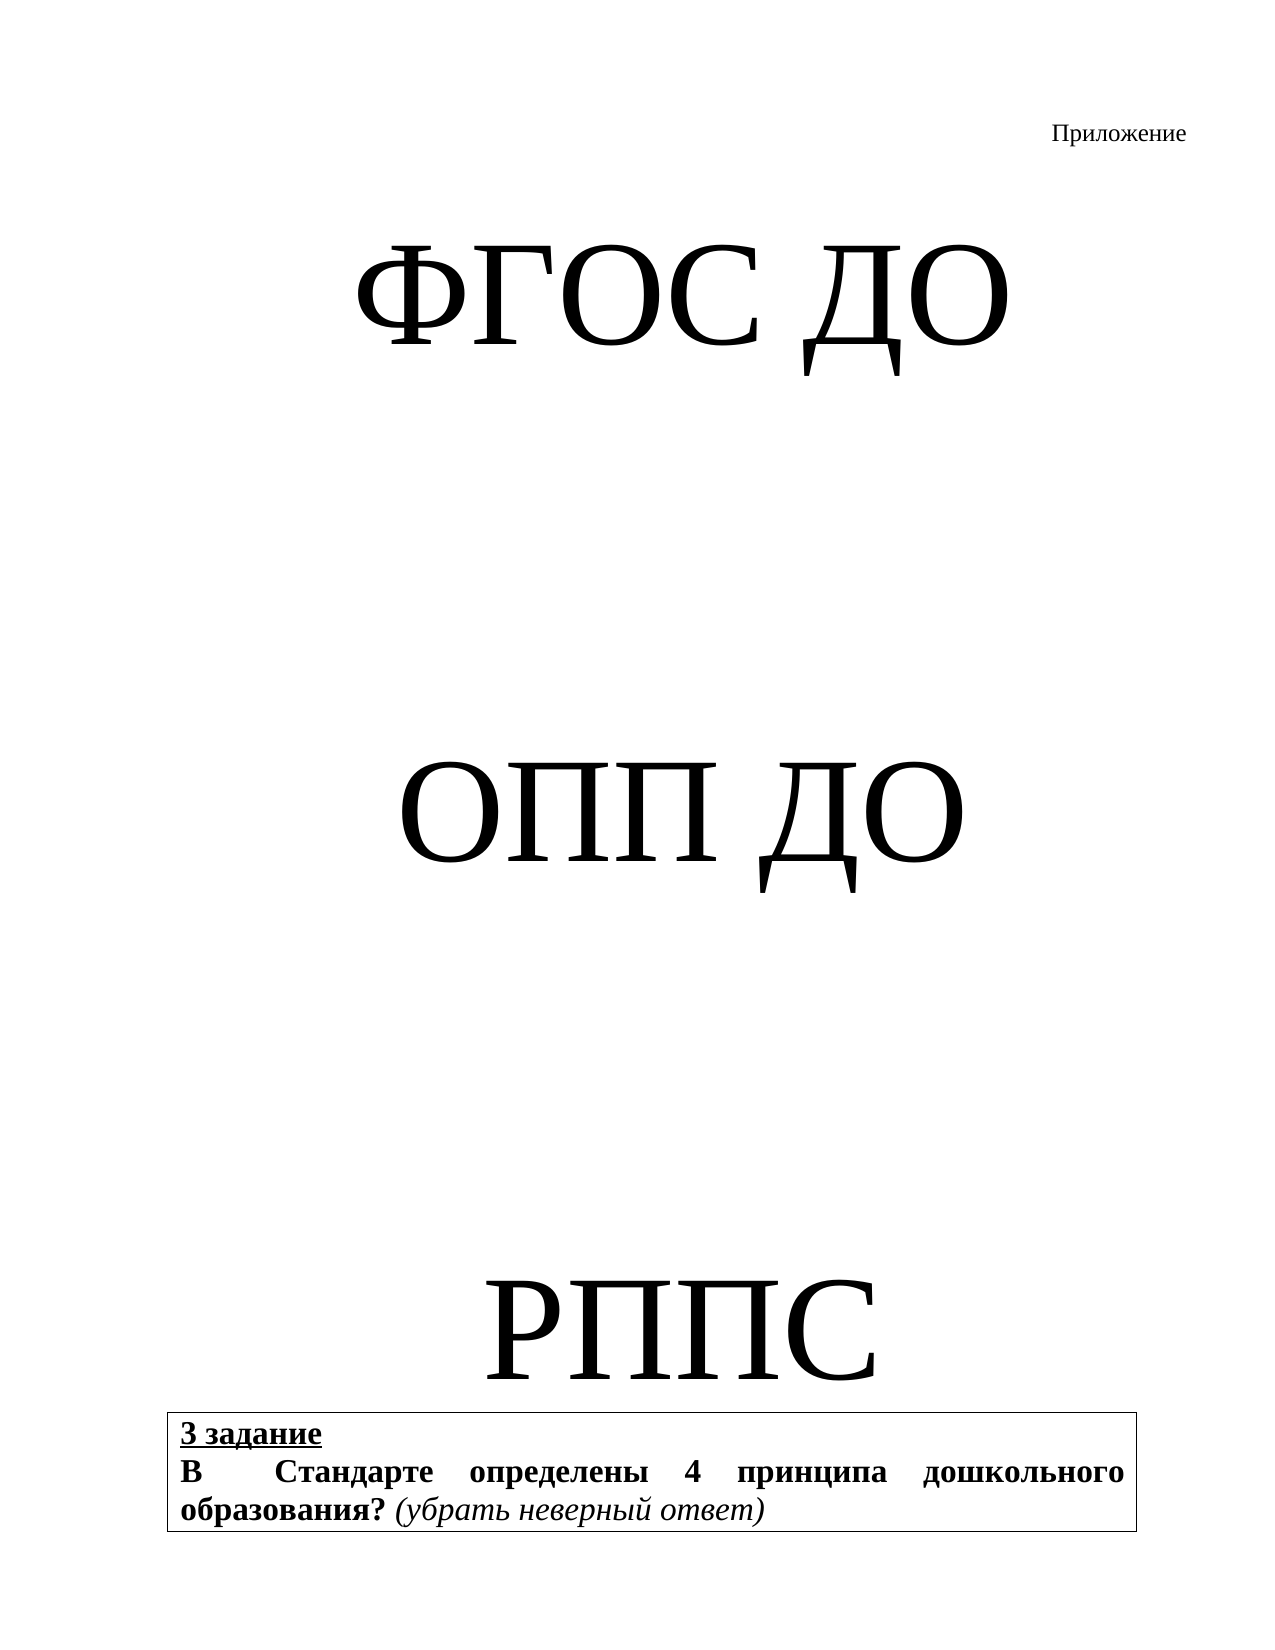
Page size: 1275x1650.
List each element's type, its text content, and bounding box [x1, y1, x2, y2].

text ФГОС ДО [179, 204, 1186, 377]
text Приложение [179, 118, 1186, 147]
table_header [168, 1413, 1136, 1531]
text РППС [179, 1239, 1186, 1412]
text ОПП ДО [179, 722, 1186, 894]
